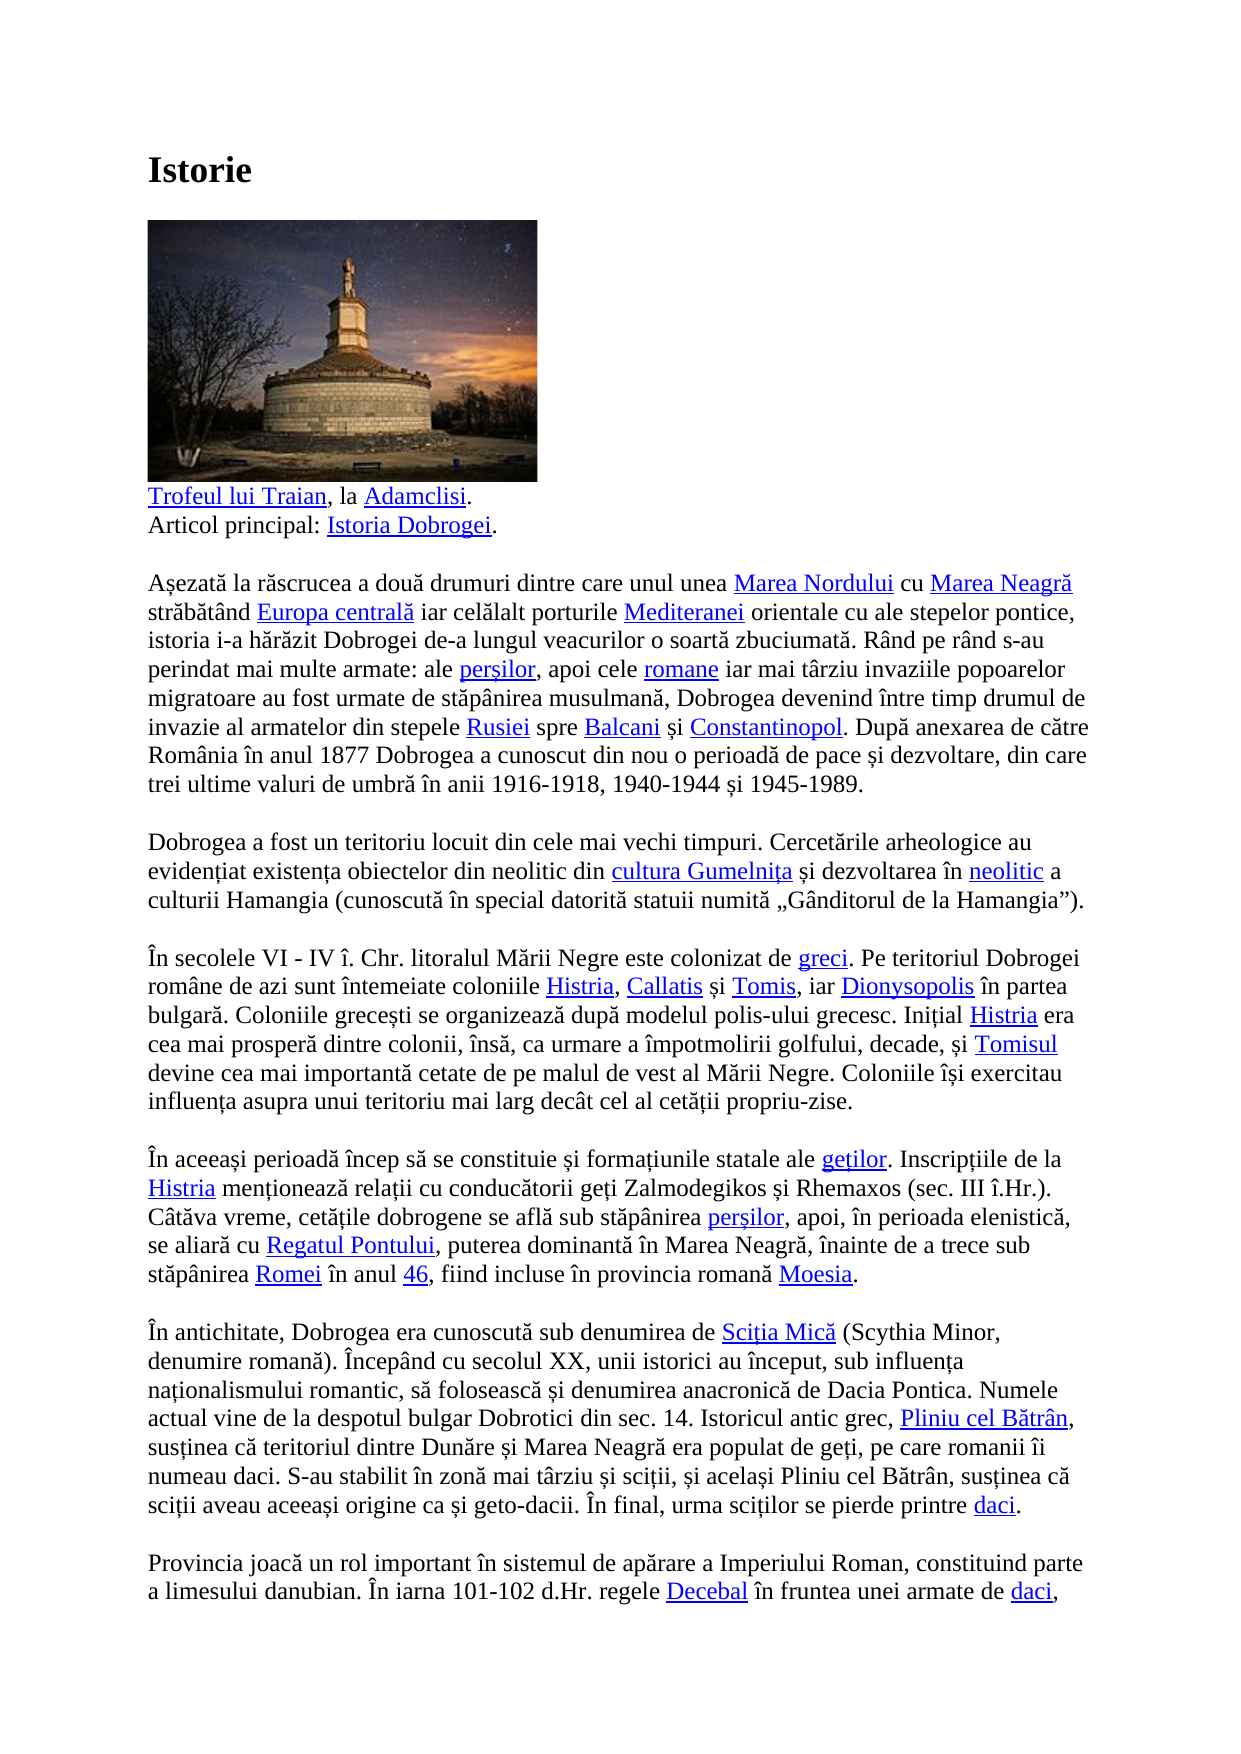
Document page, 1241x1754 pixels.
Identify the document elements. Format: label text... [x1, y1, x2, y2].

text În secolele VI - IV î. Chr. litoralul Mării Negre este colonizat de greci. Pe teritoriul Dobrogei române de azi sunt întemeiate coloniile Histria, Callatis și Tomis, iar Dionysopolis în partea bulgară. Coloniile grecești se organizează după modelul polis-ului grecesc. Inițial Histria era cea mai prosperă dintre colonii, însă, ca urmare a împotmolirii golfului, decade, și Tomisul devine cea mai importantă cetate de pe malul de vest al Mării Negre. Coloniile își exercitau influența asupra unui teritoriu mai larg decât cel al cetății propriu-zise. [148, 943, 1093, 1115]
text Așezată la răscrucea a două drumuri dintre care unul unea Marea Nordului cu Marea Neagră străbătând Europa centrală iar celălalt porturile Mediteranei orientale cu ale stepelor pontice, istoria i-a hărăzit Dobrogei de-a lungul veacurilor o soartă zbuciumată. Rând pe rând s-au perindat mai multe armate: ale perșilor, apoi cele romane iar mai târziu invaziile popoarelor migratoare au fost urmate de stăpânirea musulmană, Dobrogea devenind între timp drumul de invazie al armatelor din stepele Rusiei spre Balcani și Constantinopol. După anexarea de către România în anul 1877 Dobrogea a cunoscut din nou o perioadă de pace și dezvoltare, din care trei ultime valuri de umbră în anii 1916-1918, 1940-1944 și 1945-1989. [148, 568, 1093, 798]
text Dobrogea a fost un teritoriu locuit din cele mai vechi timpuri. Cercetările arheologice au evidențiat existența obiectelor din neolitic din cultura Gumelnița și dezvoltarea în neolitic a culturii Hamangia (cunoscută în special datorită statuii numită „Gânditorul de la Hamangia”). [148, 827, 1093, 913]
text Trofeul lui Traian, la Adamclisi. [148, 481, 1093, 510]
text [148, 1548, 1093, 1605]
text Istorie [148, 148, 1093, 191]
text În antichitate, Dobrogea era cunoscută sub denumirea de Sciția Mică (Scythia Minor, denumire romană). Începând cu secolul XX, unii istorici au început, sub influența naționalismului romantic, să folosească și denumirea anacronică de Dacia Pontica. Numele actual vine de la despotul bulgar Dobrotici din sec. 14. Istoricul antic grec, Pliniu cel Bătrân, susținea că teritoriul dintre Dunăre și Marea Neagră era populat de geți, pe care romanii îi numeau daci. S-au stabilit în zonă mai târziu și sciții, și același Pliniu cel Bătrân, susținea că sciții aveau aceeași origine ca și geto-dacii. În final, urma sciților se pierde printre daci. [148, 1317, 1093, 1518]
picture [147, 220, 538, 482]
text În aceeași perioadă încep să se constituie și formațiunile statale ale geților. Inscripțiile de la Histria menționează relații cu conducătorii geți Zalmodegikos și Rhemaxos (sec. III î.Hr.). Câtăva vreme, cetățile dobrogene se află sub stăpânirea perșilor, apoi, în perioada elenistică, se aliară cu Regatul Pontului, puterea dominantă în Marea Neagră, înainte de a trece sub stăpânirea Romei în anul 46, fiind incluse în provincia romană Moesia. [148, 1144, 1093, 1288]
text Articol principal: Istoria Dobrogei. [148, 510, 1093, 539]
